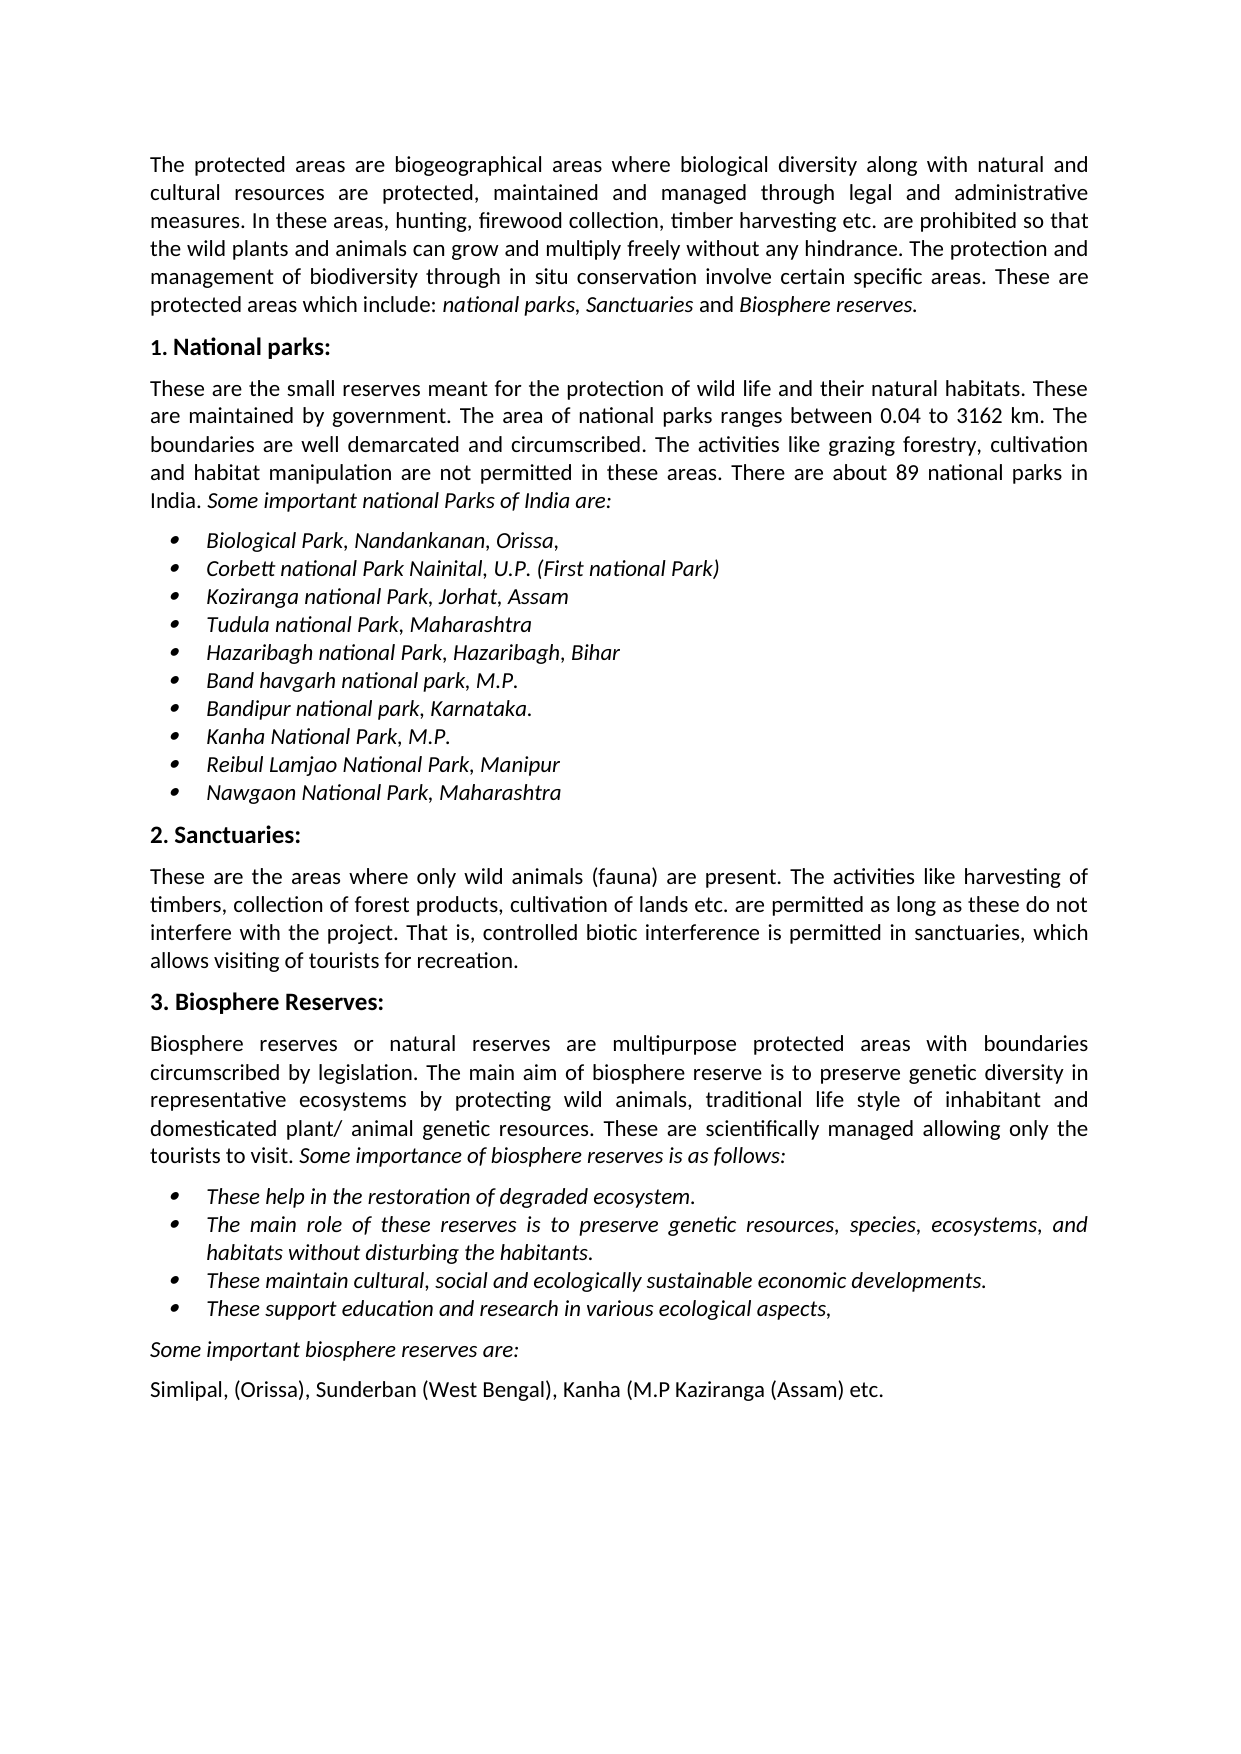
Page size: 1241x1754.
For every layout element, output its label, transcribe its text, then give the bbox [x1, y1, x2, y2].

text 1. National parks: [150, 331, 1090, 361]
list These help in the restoration of degraded ecosystem. [169, 1182, 1090, 1210]
list Corbett national Park Nainital, U.P. (First national Park) [169, 554, 1090, 582]
list These support education and research in various ecological aspects, [169, 1294, 1090, 1322]
list Bandipur national park, Karnataka. [169, 694, 1090, 722]
list The main role of these reserves is to preserve genetic resources, species, ecosystems, and habitats without disturbing the habitants. [169, 1210, 1090, 1266]
text 3. Biosphere Reserves: [150, 987, 1090, 1017]
list Koziranga national Park, Jorhat, Assam [169, 582, 1090, 610]
text Some important biosphere reserves are: [150, 1335, 1090, 1363]
list Kanha National Park, M.P. [169, 722, 1090, 750]
text These are the small reserves meant for the protection of wild life and their natural habitats. These are maintained by government. The area of national parks ranges between 0.04 to 3162 km. The boundaries are well demarcated and circumscribed. The activities like grazing forestry, cultivation and habitat manipulation are not permitted in these areas. There are about 89 national parks in India. Some important national Parks of India are: [150, 374, 1090, 514]
list Nawgaon National Park, Maharashtra [169, 778, 1090, 806]
text The protected areas are biogeographical areas where biological diversity along with natural and cultural resources are protected, maintained and managed through legal and administrative measures. In these areas, hunting, firewood collection, timber harvesting etc. are prohibited so that the wild plants and animals can grow and multiply freely without any hindrance. The protection and management of biodiversity through in situ conservation involve certain specific areas. These are protected areas which include: national parks, Sanctuaries and Biosphere reserves. [150, 150, 1090, 318]
list Hazaribagh national Park, Hazaribagh, Bihar [169, 638, 1090, 666]
text These are the areas where only wild animals (fauna) are present. The activities like harvesting of timbers, collection of forest products, cultivation of lands etc. are permitted as long as these do not interfere with the project. That is, controlled biotic interference is permitted in sanctuaries, which allows visiting of tourists for recreation. [150, 862, 1090, 974]
list Band havgarh national park, M.P. [169, 666, 1090, 694]
list Reibul Lamjao National Park, Manipur [169, 750, 1090, 778]
text Simlipal, (Orissa), Sunderban (West Bengal), Kanha (M.P Kaziranga (Assam) etc. [150, 1375, 1090, 1403]
list These maintain cultural, social and ecologically sustainable economic developments. [169, 1266, 1090, 1294]
list Biological Park, Nandankanan, Orissa, [169, 526, 1090, 554]
text Biosphere reserves or natural reserves are multipurpose protected areas with boundaries circumscribed by legislation. The main aim of biosphere reserve is to preserve genetic diversity in representative ecosystems by protecting wild animals, traditional life style of inhabitant and domesticated plant/ animal genetic resources. These are scientifically managed allowing only the tourists to visit. Some importance of biosphere reserves is as follows: [150, 1029, 1090, 1170]
text 2. Sanctuaries: [150, 819, 1090, 849]
list Tudula national Park, Maharashtra [169, 610, 1090, 638]
